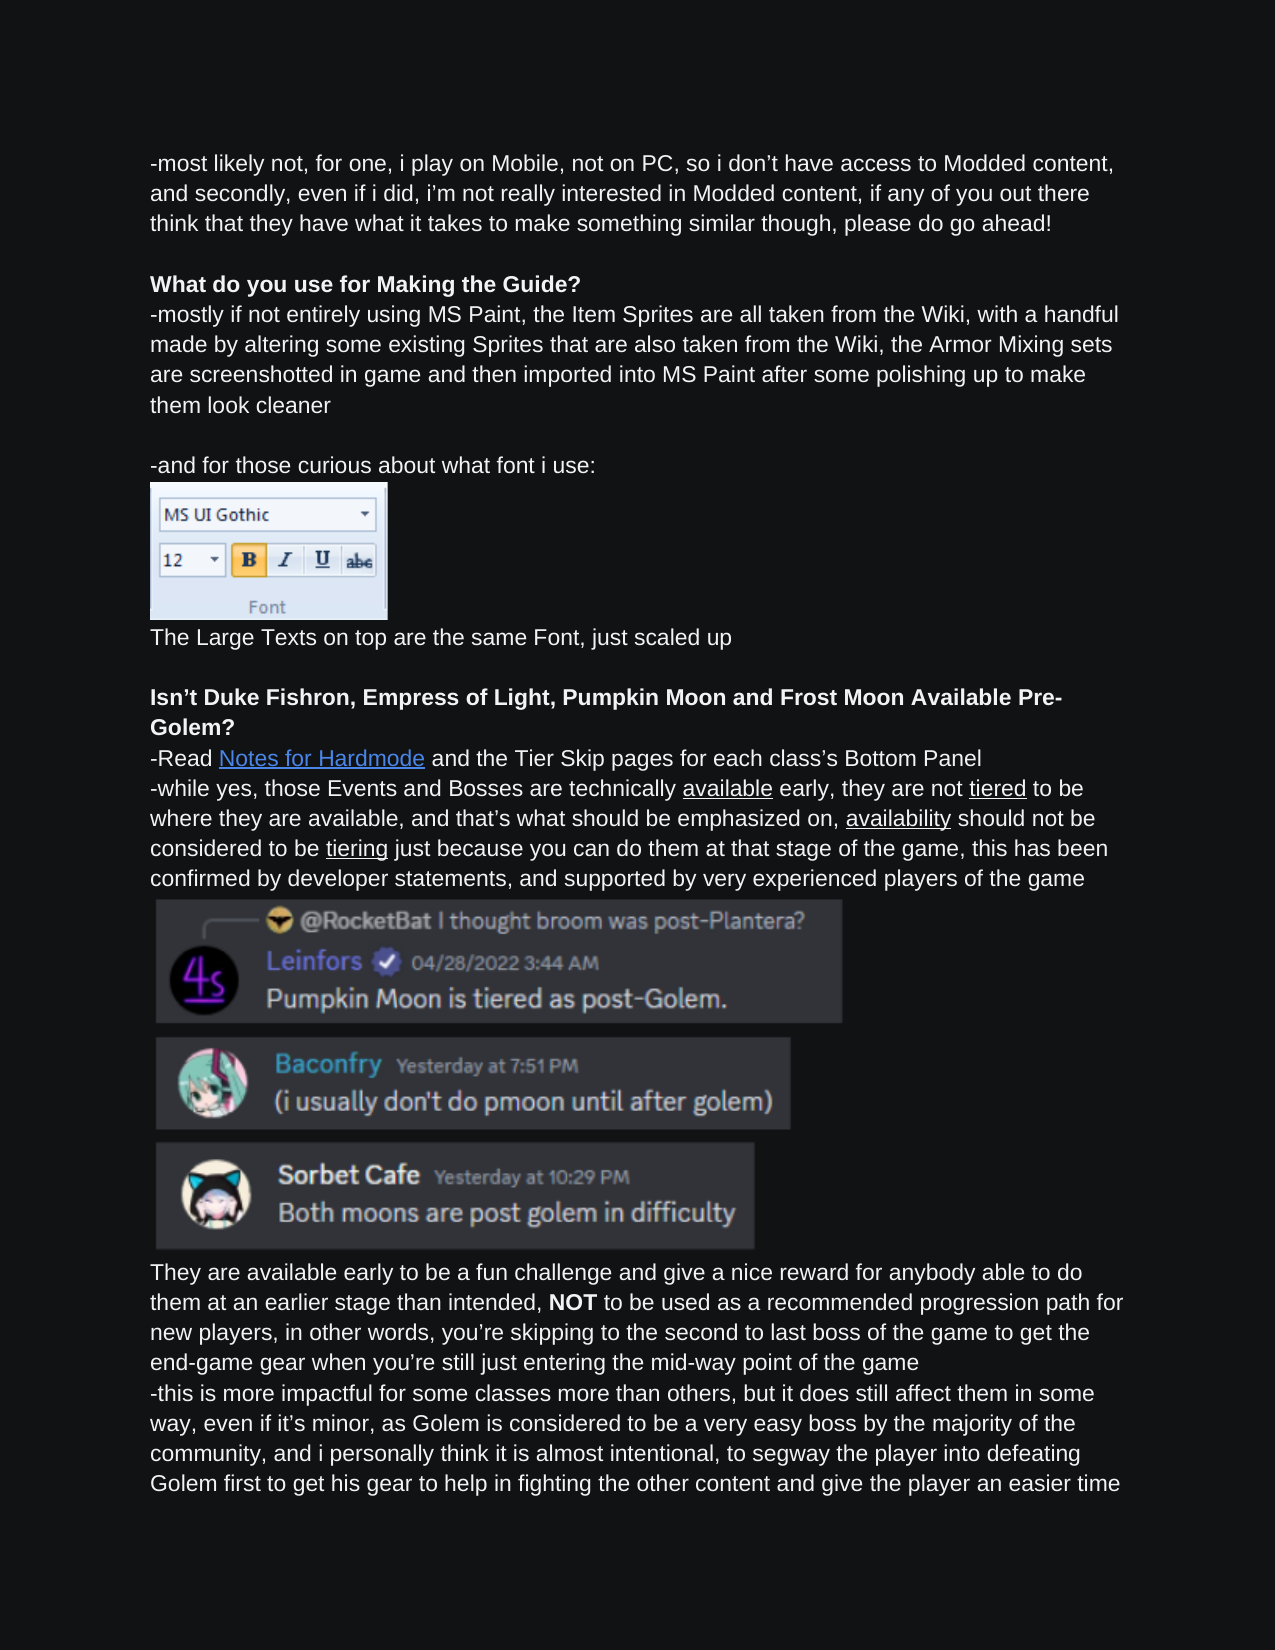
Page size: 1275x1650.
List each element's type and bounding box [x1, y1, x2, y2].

picture [150, 482, 388, 620]
text [150, 150, 1125, 741]
picture [150, 895, 849, 1255]
text [150, 744, 1125, 1497]
